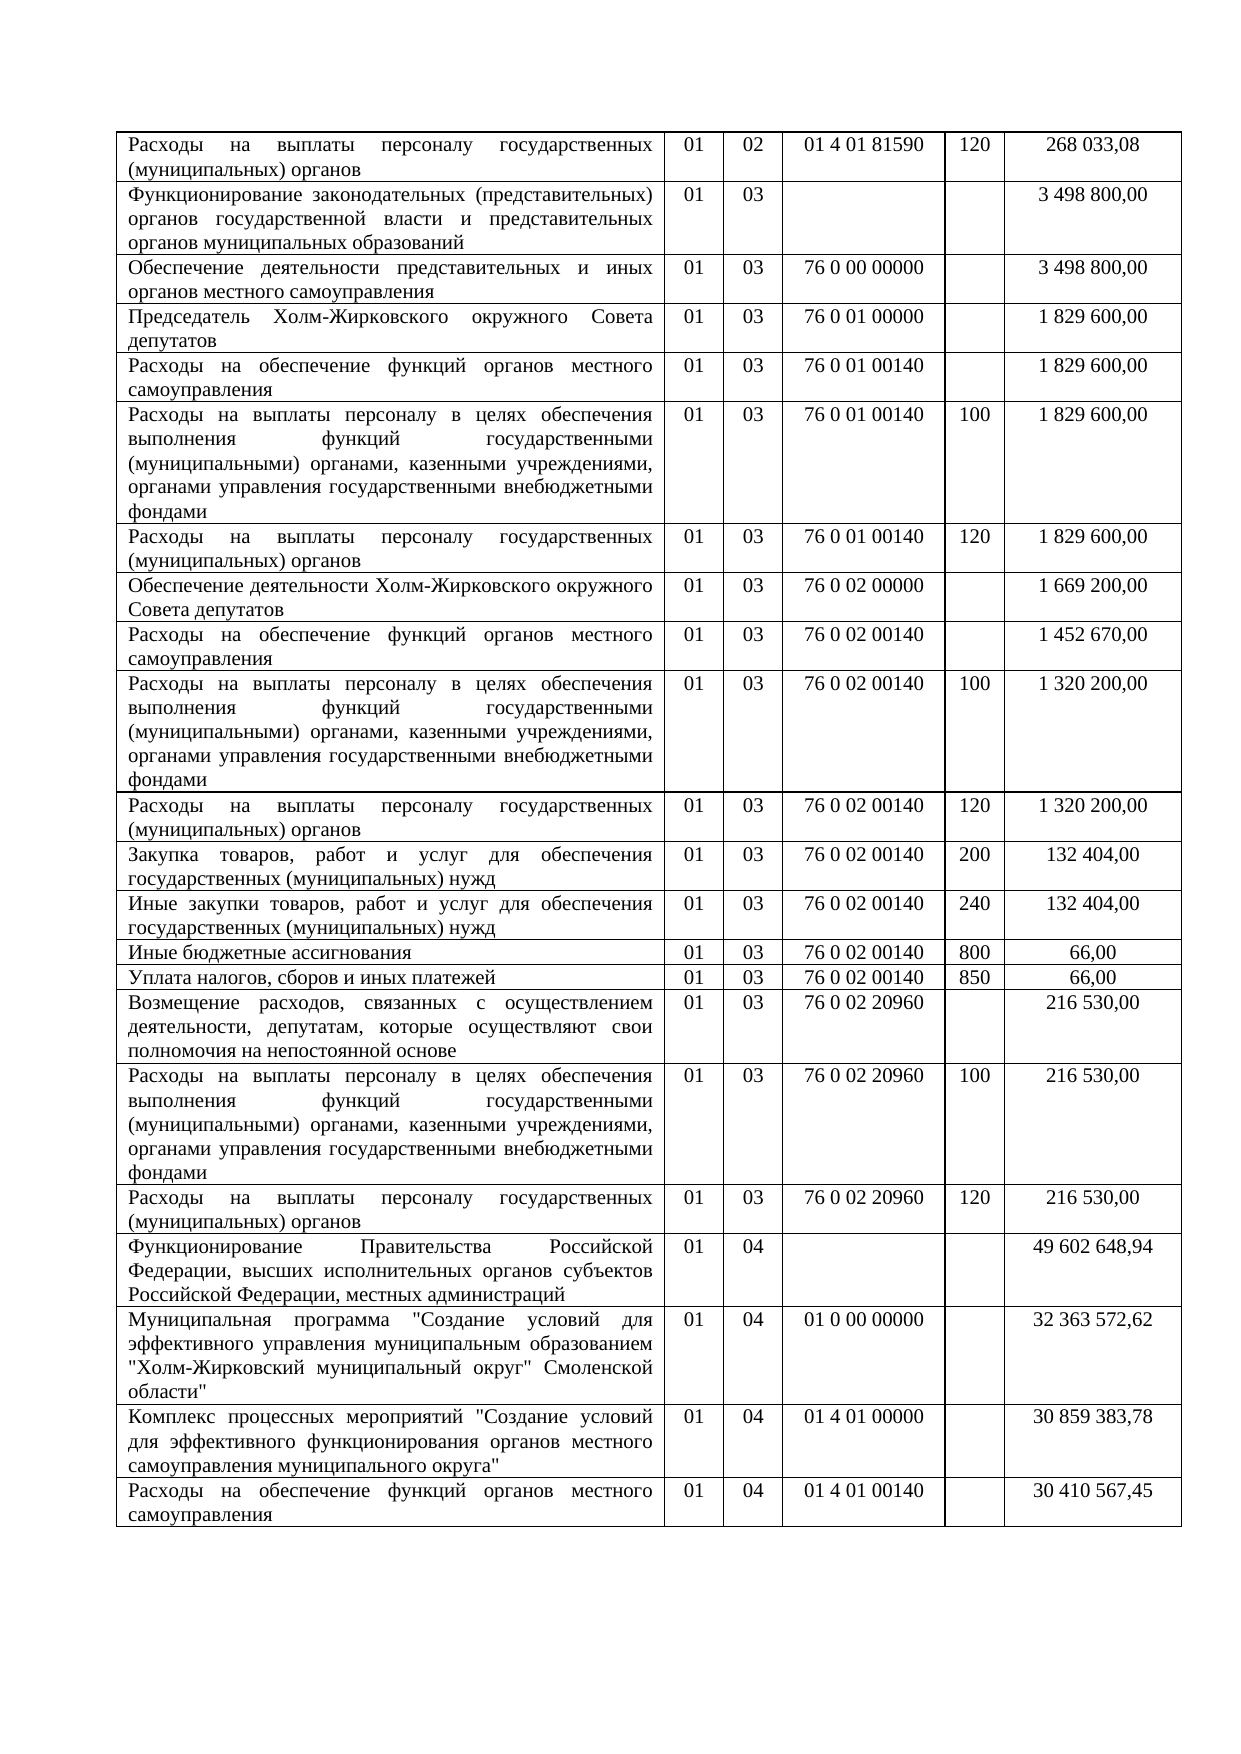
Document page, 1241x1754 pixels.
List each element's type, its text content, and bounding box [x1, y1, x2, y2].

table_cell 76 0 00 00000 [783, 255, 944, 303]
table_cell 01 [665, 573, 723, 621]
table_cell 120 [946, 793, 1004, 841]
table_cell 120 [946, 133, 1004, 181]
table_cell 66,00 [1005, 940, 1181, 964]
table_cell 01 [665, 671, 723, 791]
table_cell [946, 182, 1004, 254]
table_cell 01 4 01 00000 [783, 1405, 944, 1477]
table_cell 01 4 01 00140 [783, 1478, 944, 1526]
table_cell 03 [724, 1185, 782, 1233]
table_cell 03 [724, 255, 782, 303]
table_cell [783, 1234, 944, 1306]
table_cell 850 [946, 965, 1004, 989]
table_cell [946, 353, 1004, 401]
table_cell 01 [665, 1405, 723, 1477]
table_cell [946, 622, 1004, 670]
table_cell 01 [665, 1234, 723, 1306]
table_cell [946, 1307, 1004, 1403]
table_cell Комплекс процессных мероприятий "Создание условий для эффективного функционирования органов местного самоуправления муниципального округа" [117, 1405, 664, 1477]
table_cell 76 0 01 00140 [783, 353, 944, 401]
table_cell Обеспечение деятельности представительных и иных органов местного самоуправления [117, 255, 664, 303]
table_cell Расходы на обеспечение функций органов местного самоуправления [117, 622, 664, 670]
table_cell 120 [946, 1185, 1004, 1233]
table_cell 01 4 01 81590 [783, 133, 944, 181]
table_cell 3 498 800,00 [1005, 182, 1181, 254]
table_cell 03 [724, 793, 782, 841]
table_cell 200 [946, 842, 1004, 890]
table_cell 01 [665, 182, 723, 254]
table_cell [946, 255, 1004, 303]
table_cell Расходы на выплаты персоналу государственных (муниципальных) органов [117, 524, 664, 572]
table_cell Муниципальная программа "Создание условий для эффективного управления муниципальным образованием "Холм-Жирковский муниципальный округ" Смоленской области" [117, 1307, 664, 1403]
table_cell 04 [724, 1307, 782, 1403]
table_cell 03 [724, 524, 782, 572]
table_cell 76 0 02 00140 [783, 671, 944, 791]
table_cell [783, 182, 944, 254]
table_cell 120 [946, 524, 1004, 572]
table_cell 100 [946, 402, 1004, 523]
table_cell 01 [665, 524, 723, 572]
table_cell 132 404,00 [1005, 842, 1181, 890]
table_cell 76 0 02 00140 [783, 842, 944, 890]
table_cell 30 859 383,78 [1005, 1405, 1181, 1477]
table_cell 76 0 02 20960 [783, 990, 944, 1062]
table_cell Расходы на выплаты персоналу государственных (муниципальных) органов [117, 793, 664, 841]
table_cell 132 404,00 [1005, 891, 1181, 939]
table_cell 04 [724, 1234, 782, 1306]
table_cell Функционирование законодательных (представительных) органов государственной власти и представительных органов муниципальных образований [117, 182, 664, 254]
table_cell 240 [946, 891, 1004, 939]
table_cell 800 [946, 940, 1004, 964]
table_cell 01 [665, 133, 723, 181]
table_cell 49 602 648,94 [1005, 1234, 1181, 1306]
table_cell 01 0 00 00000 [783, 1307, 944, 1403]
table_cell 01 [665, 255, 723, 303]
table_cell 32 363 572,62 [1005, 1307, 1181, 1403]
table_cell Функционирование Правительства Российской Федерации, высших исполнительных органов субъектов Российской Федерации, местных администраций [117, 1234, 664, 1306]
table_cell 01 [665, 965, 723, 989]
table_cell 04 [724, 1405, 782, 1477]
table_cell 01 [665, 1185, 723, 1233]
table_cell Обеспечение деятельности Холм-Жирковского окружного Совета депутатов [117, 573, 664, 621]
table_cell 76 0 02 00140 [783, 965, 944, 989]
table_cell 216 530,00 [1005, 1185, 1181, 1233]
table_cell 3 498 800,00 [1005, 255, 1181, 303]
table_cell 03 [724, 891, 782, 939]
table_cell Расходы на выплаты персоналу государственных (муниципальных) органов [117, 1185, 664, 1233]
table_cell 76 0 01 00140 [783, 524, 944, 572]
table_cell 03 [724, 182, 782, 254]
table_cell 02 [724, 133, 782, 181]
table_cell Уплата налогов, сборов и иных платежей [117, 965, 664, 989]
table_cell 1 829 600,00 [1005, 304, 1181, 352]
table_cell 30 410 567,45 [1005, 1478, 1181, 1526]
table_cell 1 829 600,00 [1005, 524, 1181, 572]
table_cell 100 [946, 1064, 1004, 1184]
table_cell 76 0 02 20960 [783, 1064, 944, 1184]
table_cell Расходы на обеспечение функций органов местного самоуправления [117, 1478, 664, 1526]
table_cell [946, 573, 1004, 621]
table_cell 01 [665, 1478, 723, 1526]
table_cell [946, 1405, 1004, 1477]
table_cell [946, 1478, 1004, 1526]
table_cell Иные закупки товаров, работ и услуг для обеспечения государственных (муниципальных) нужд [117, 891, 664, 939]
table_cell 66,00 [1005, 965, 1181, 989]
table_cell 216 530,00 [1005, 990, 1181, 1062]
table_cell [946, 304, 1004, 352]
table_cell Возмещение расходов, связанных с осуществлением деятельности, депутатам, которые осуществляют свои полномочия на непостоянной основе [117, 990, 664, 1062]
table_cell 03 [724, 353, 782, 401]
table_cell 03 [724, 304, 782, 352]
table_cell 03 [724, 965, 782, 989]
table_cell 1 669 200,00 [1005, 573, 1181, 621]
table_cell 01 [665, 1064, 723, 1184]
table_cell 01 [665, 990, 723, 1062]
table_cell 1 320 200,00 [1005, 671, 1181, 791]
table_cell 04 [724, 1478, 782, 1526]
table_cell Председатель Холм-Жирковского окружного Совета депутатов [117, 304, 664, 352]
table_cell [946, 990, 1004, 1062]
table_cell 01 [665, 842, 723, 890]
table_cell 1 320 200,00 [1005, 793, 1181, 841]
table_cell 03 [724, 622, 782, 670]
table_cell 01 [665, 940, 723, 964]
table_cell 03 [724, 990, 782, 1062]
table_cell 01 [665, 793, 723, 841]
table_cell 100 [946, 671, 1004, 791]
table_cell Расходы на обеспечение функций органов местного самоуправления [117, 353, 664, 401]
table_cell 76 0 02 00140 [783, 793, 944, 841]
table_cell 1 829 600,00 [1005, 353, 1181, 401]
table_cell 01 [665, 622, 723, 670]
table_cell 03 [724, 402, 782, 523]
table_cell 03 [724, 940, 782, 964]
table_cell 01 [665, 891, 723, 939]
table_cell 76 0 02 00140 [783, 891, 944, 939]
table_cell 1 829 600,00 [1005, 402, 1181, 523]
table_cell 03 [724, 842, 782, 890]
table_cell Иные бюджетные ассигнования [117, 940, 664, 964]
table_cell 76 0 02 00140 [783, 622, 944, 670]
table_cell Закупка товаров, работ и услуг для обеспечения государственных (муниципальных) нужд [117, 842, 664, 890]
table_cell 76 0 02 00000 [783, 573, 944, 621]
table_cell Расходы на выплаты персоналу государственных (муниципальных) органов [117, 133, 664, 181]
table_cell 76 0 01 00140 [783, 402, 944, 523]
table_cell 01 [665, 353, 723, 401]
table_cell 03 [724, 671, 782, 791]
table_cell 268 033,08 [1005, 133, 1181, 181]
table_cell 76 0 02 00140 [783, 940, 944, 964]
table_cell 03 [724, 573, 782, 621]
table_cell 01 [665, 304, 723, 352]
table_cell 216 530,00 [1005, 1064, 1181, 1184]
table_cell 03 [724, 1064, 782, 1184]
table_cell 01 [665, 1307, 723, 1403]
table_cell [946, 1234, 1004, 1306]
table_cell 76 0 01 00000 [783, 304, 944, 352]
table_cell 01 [665, 402, 723, 523]
table_cell 1 452 670,00 [1005, 622, 1181, 670]
table_cell 76 0 02 20960 [783, 1185, 944, 1233]
